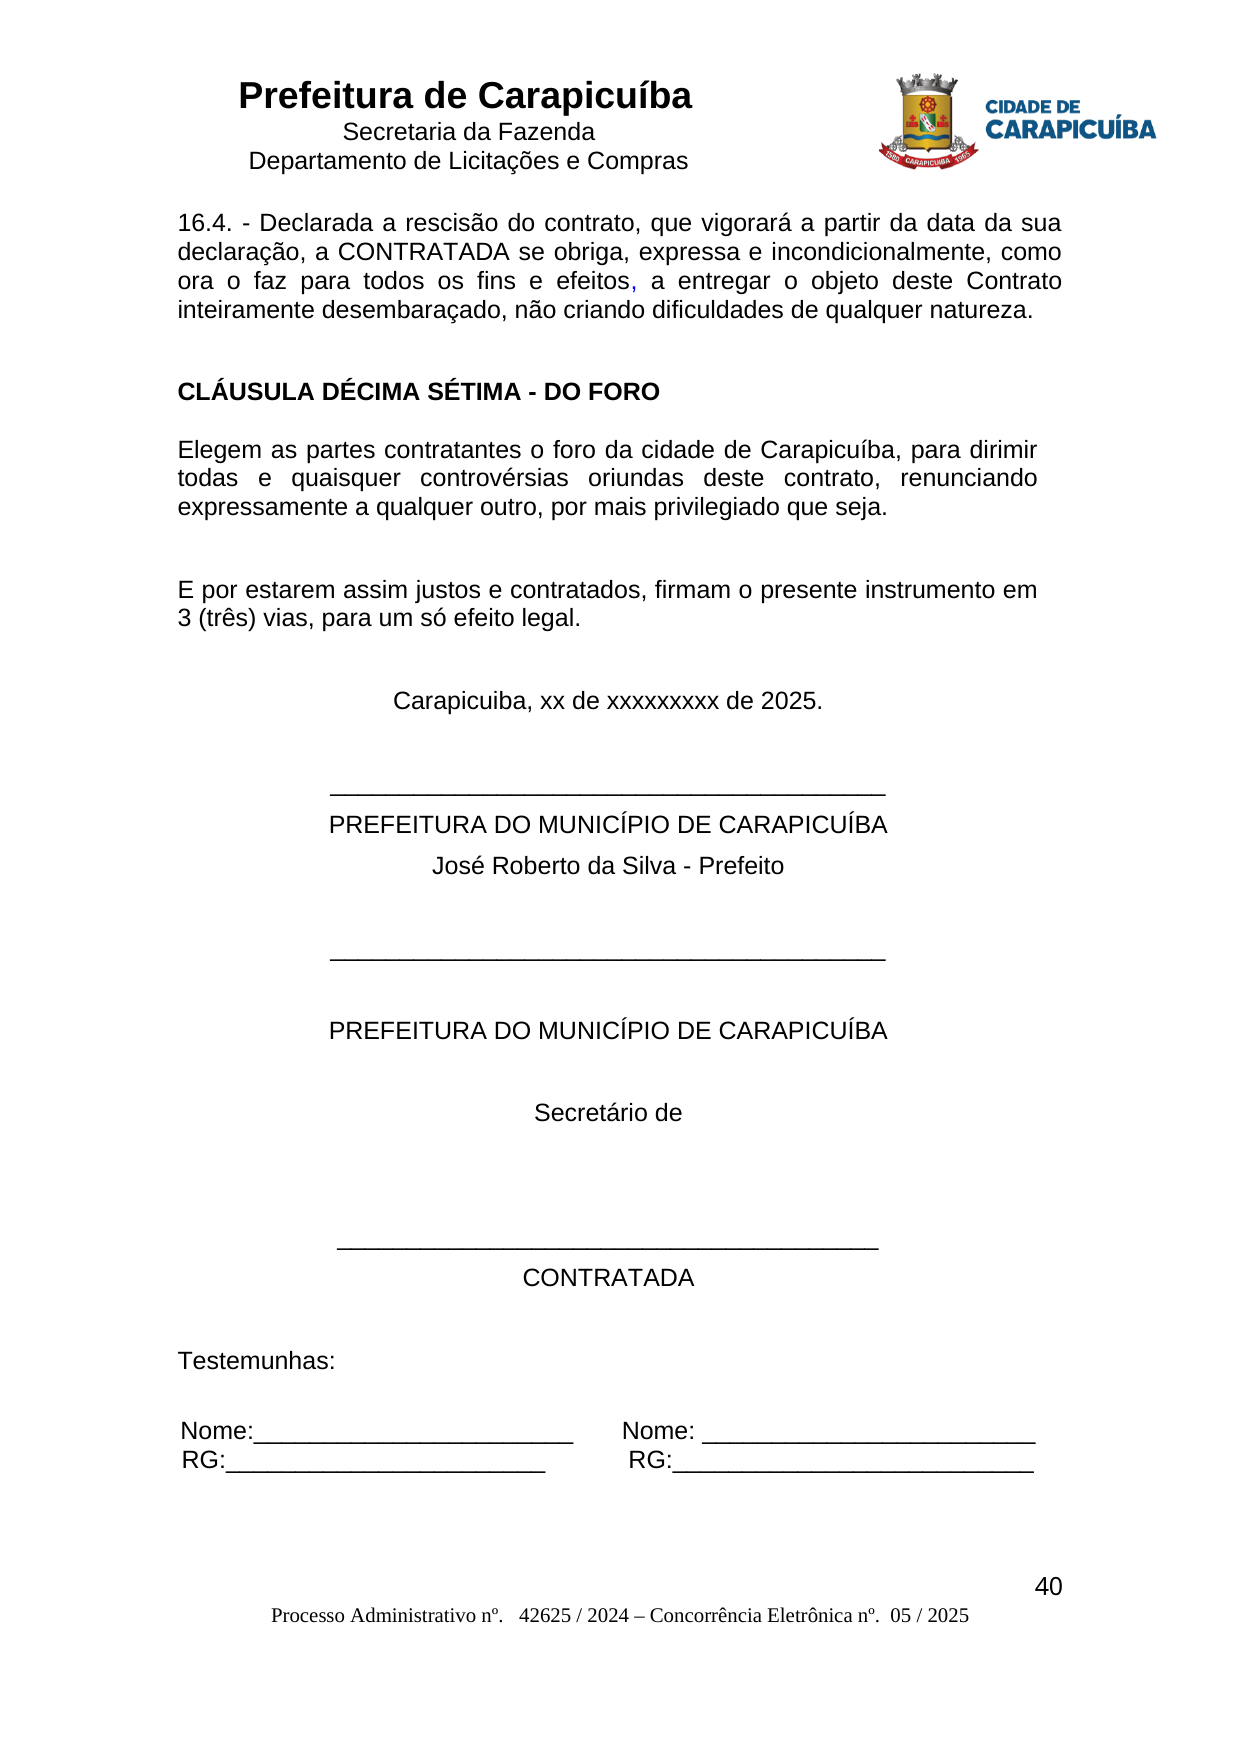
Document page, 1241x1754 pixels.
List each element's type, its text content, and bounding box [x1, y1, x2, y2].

text Carapicuiba, xx de xxxxxxxxx de 2025. [177, 686, 1039, 715]
text Elegem as partes contratantes o foro da cidade de Carapicuíba, para dirimir todas e quaisquer controvérsias oriundas deste contrato, renunciando expressamente a qualquer outro, por mais privilegiado que seja. [177, 435, 1039, 521]
text 16.4. - Declarada a rescisão do contrato, que vigorará a partir da data da sua declaração, a CONTRATADA se obriga, expressa e incondicionalmente, como ora o faz para todos os fins e efeitos, a entregar o objeto deste Contrato inteiramente desembaraçado, não criando dificuldades de qualquer natureza. [177, 208, 1063, 323]
text PREFEITURA DO MUNICÍPIO DE CARAPICUÍBA [177, 1016, 1039, 1045]
picture [877, 65, 1159, 172]
text _______________________________________ [177, 1222, 1039, 1251]
text Testemunhas: [177, 1346, 1039, 1375]
text RG:_______________________ RG:__________________________ [177, 1445, 1039, 1473]
text PREFEITURA DO MUNICÍPIO DE CARAPICUÍBA [177, 810, 1039, 838]
text José Roberto da Silva - Prefeito [177, 851, 1039, 880]
text Secretário de [177, 1098, 1039, 1127]
text CONTRATADA [177, 1263, 1039, 1292]
text Nome:_______________________ Nome: ________________________ [177, 1416, 1039, 1445]
text CLÁUSULA DÉCIMA SÉTIMA - DO FORO [177, 377, 1063, 406]
text ________________________________________ [177, 933, 1039, 962]
text ________________________________________ [177, 768, 1039, 797]
text E por estarem assim justos e contratados, firmam o presente instrumento em 3 (três) vias, para um só efeito legal. [177, 575, 1039, 632]
